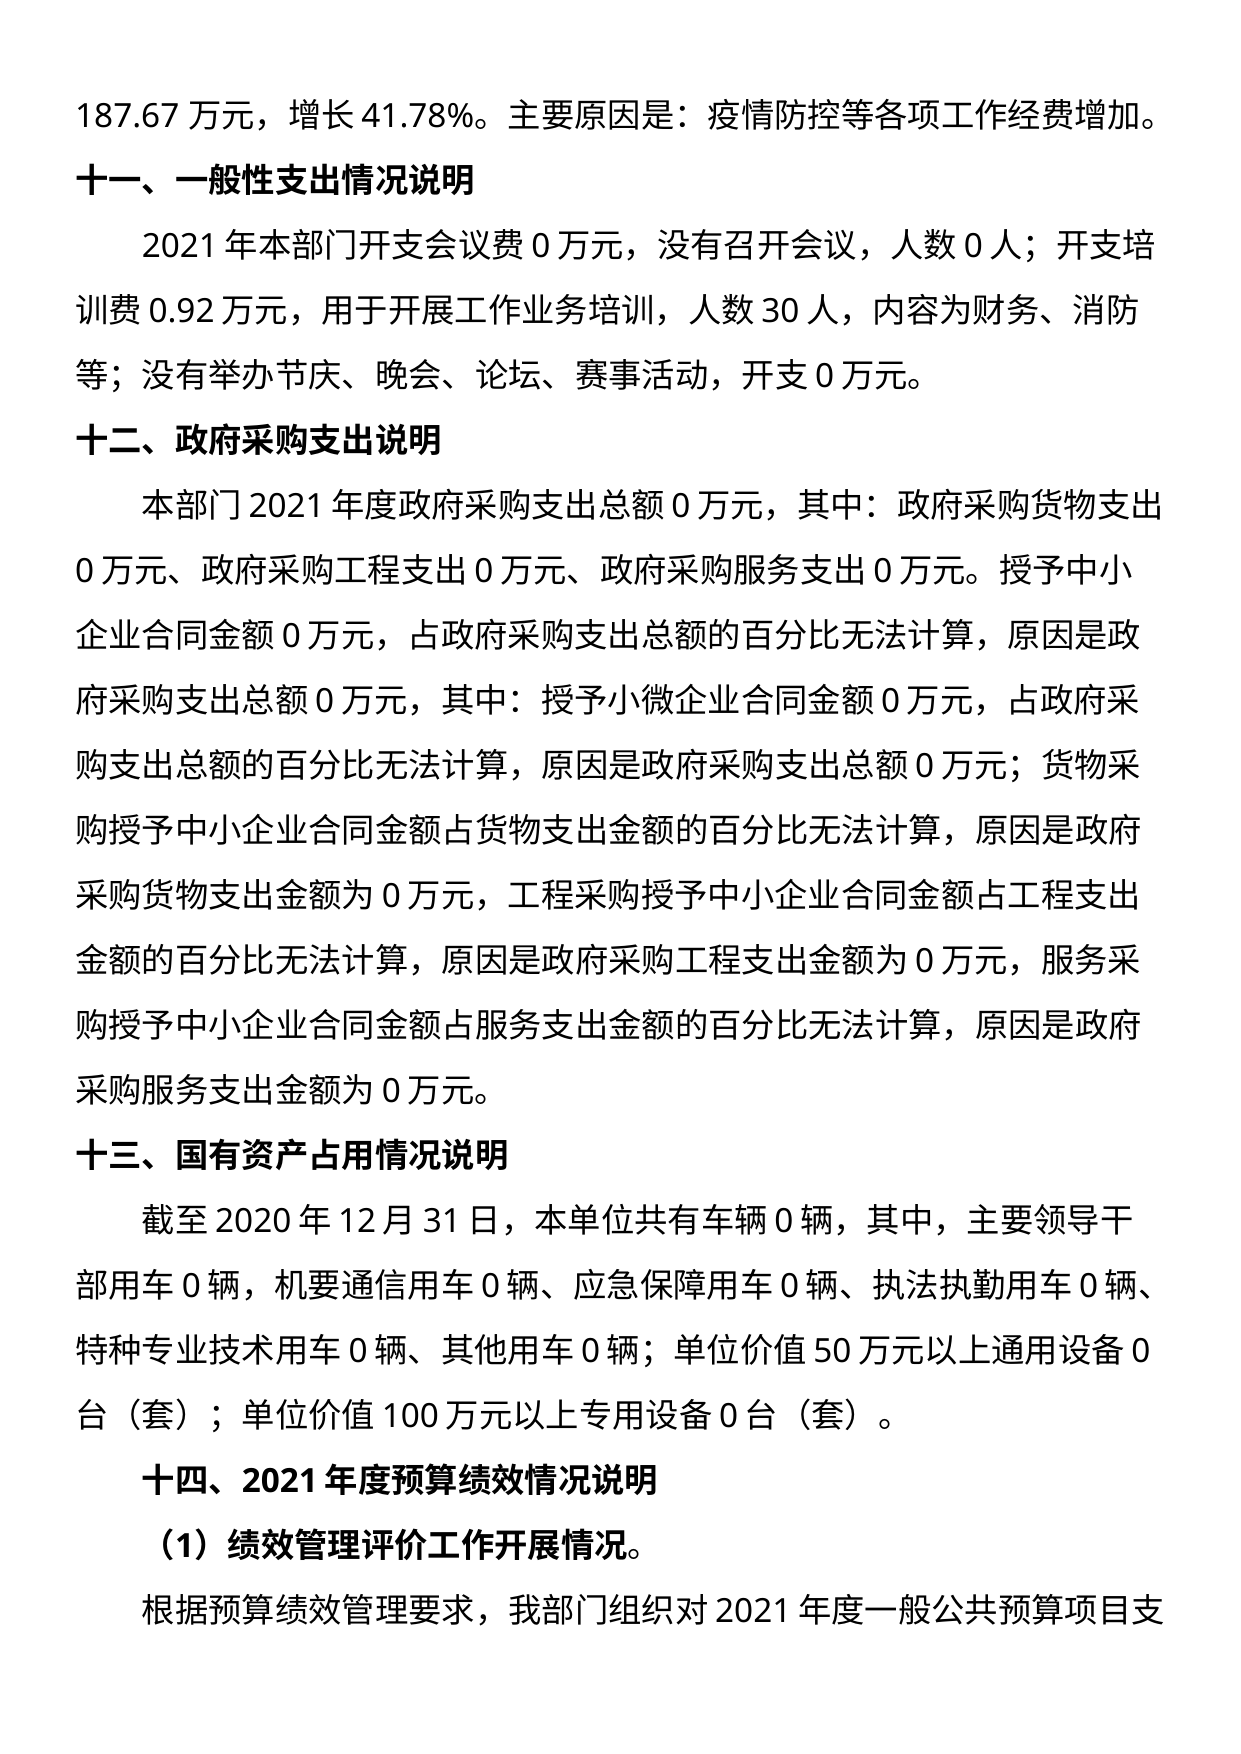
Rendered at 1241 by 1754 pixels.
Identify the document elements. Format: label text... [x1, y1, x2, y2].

text （1）绩效管理评价工作开展情况。 [75, 1511, 1165, 1576]
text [75, 1576, 1165, 1641]
text 截至2020年12月31日，本单位共有车辆0辆，其中，主要领导干部用车0辆，机要通信用车0辆、应急保障用车0辆、执法执勤用车0辆、特种专业技术用车0辆、其他用车0辆；单位价值50万元以上通用设备0台（套）；单位价值100万元以上专用设备0台（套）。 [75, 1186, 1165, 1446]
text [75, 81, 1165, 146]
text 2021年本部门开支会议费0万元，没有召开会议，人数0人；开支培训费0.92万元，用于开展工作业务培训，人数30人，内容为财务、消防等；没有举办节庆、晚会、论坛、赛事活动，开支0万元。 [75, 211, 1165, 406]
text 十三、国有资产占用情况说明 [75, 1121, 1165, 1186]
text 十一、一般性支出情况说明 [75, 146, 1165, 211]
text 十二、政府采购支出说明 [75, 406, 1165, 471]
text 十四、2021年度预算绩效情况说明 [75, 1446, 1165, 1511]
text 本部门2021年度政府采购支出总额0万元，其中：政府采购货物支出0万元、政府采购工程支出0万元、政府采购服务支出0万元。授予中小企业合同金额0万元，占政府采购支出总额的百分比无法计算，原因是政府采购支出总额0万元，其中：授予小微企业合同金额0万元，占政府采购支出总额的百分比无法计算，原因是政府采购支出总额0万元；货物采购授予中小企业合同金额占货物支出金额的百分比无法计算，原因是政府采购货物支出金额为0万元，工程采购授予中小企业合同金额占工程支出金额的百分比无法计算，原因是政府采购工程支出金额为0万元，服务采购授予中小企业合同金额占服务支出金额的百分比无法计算，原因是政府采购服务支出金额为0万元。 [75, 471, 1165, 1121]
